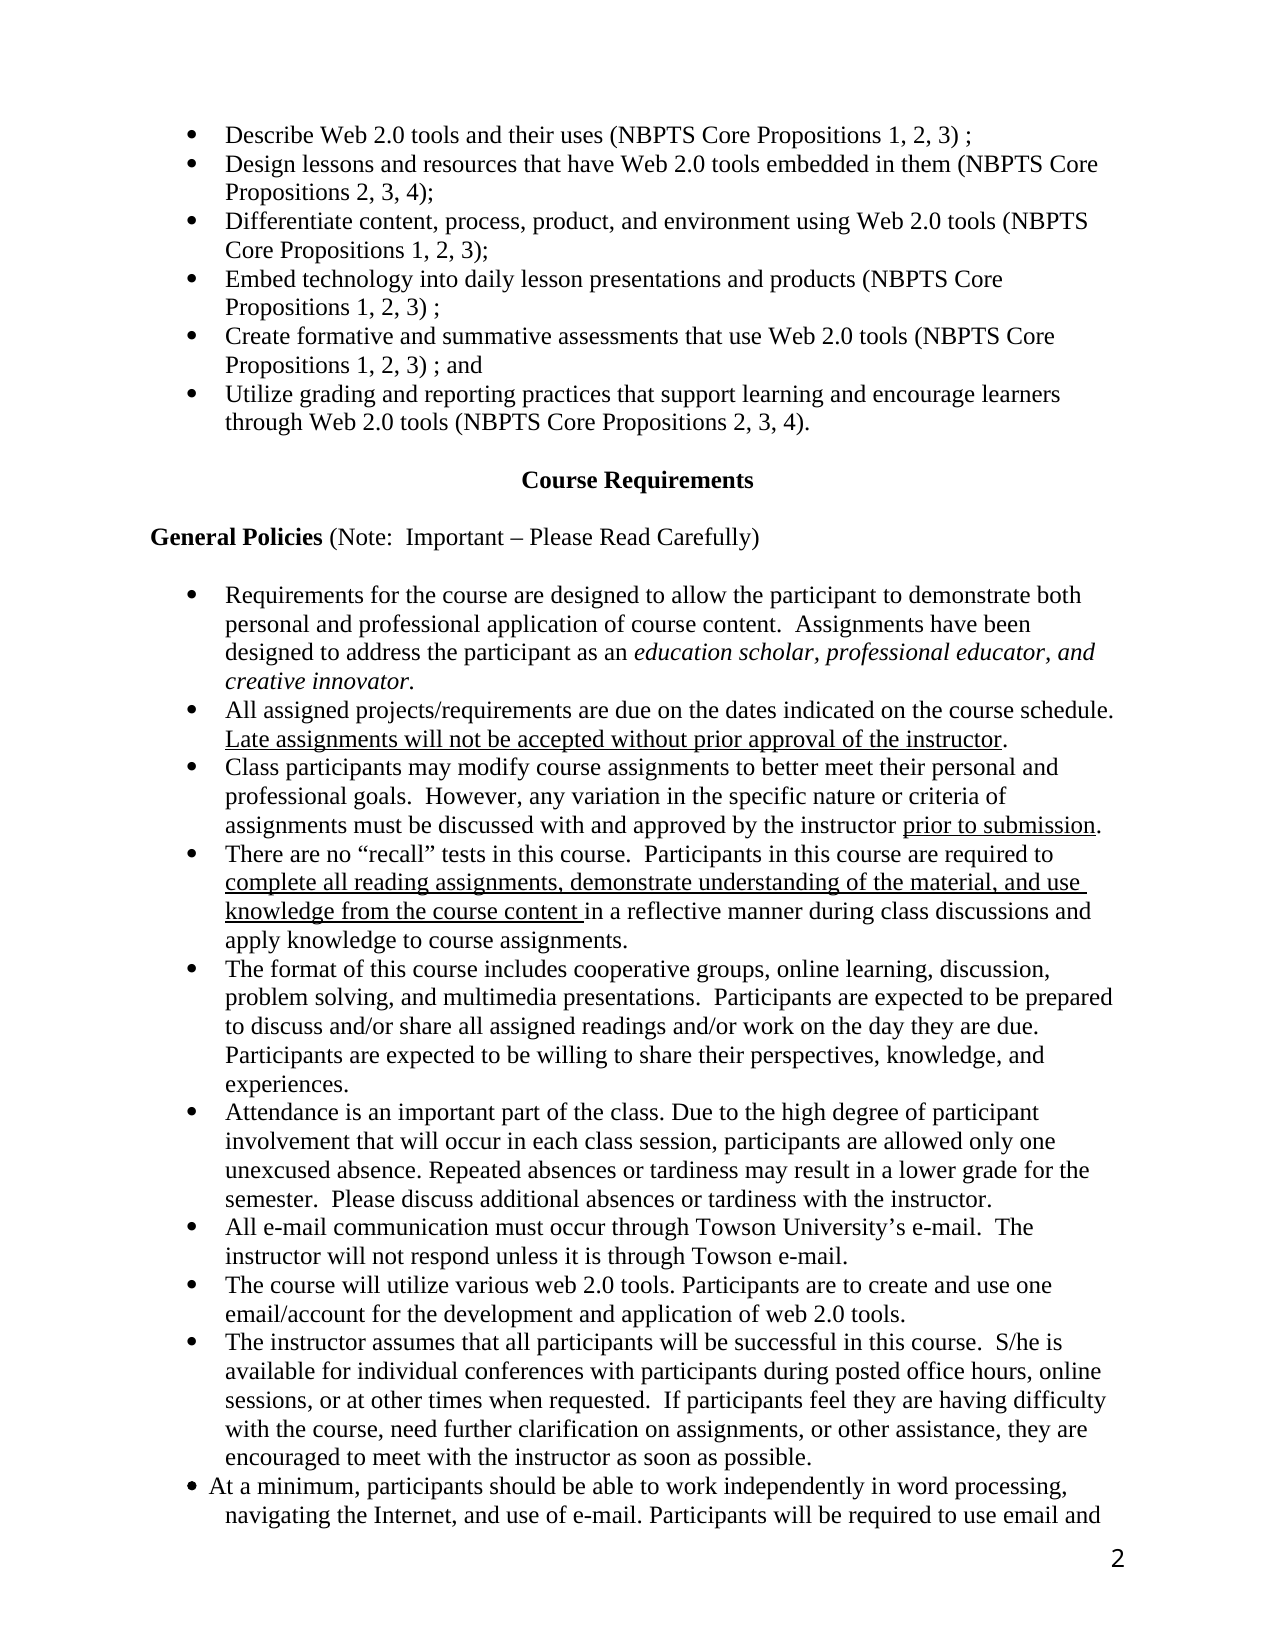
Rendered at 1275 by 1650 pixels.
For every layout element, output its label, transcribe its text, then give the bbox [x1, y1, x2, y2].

text Course Requirements [150, 465, 1125, 494]
list Class participants may modify course assignments to better meet their personal and professional goals. However, any variation in the specific nature or criteria of assignments must be discussed with and approved by the instructor prior to submission. [187, 752, 1125, 839]
list Design lessons and resources that have Web 2.0 tools embedded in them (NBPTS Core Propositions 2, 3, 4); [187, 149, 1125, 206]
list The instructor assumes that all participants will be successful in this course. S/he is available for individual conferences with participants during posted office hours, online sessions, or at other times when requested. If participants feel they are having difficulty with the course, need further clarification on assignments, or other assistance, they are encouraged to meet with the instructor as soon as possible. [187, 1327, 1125, 1471]
list Describe Web 2.0 tools and their uses (NBPTS Core Propositions 1, 2, 3) ; [187, 120, 1125, 149]
text General Policies (Note: Important – Please Read Carefully) [150, 522, 1125, 551]
list There are no “recall” tests in this course. Participants in this course are required to complete all reading assignments, demonstrate understanding of the material, and use knowledge from the course content in a reflective manner during class discussions and apply knowledge to course assignments. [187, 839, 1125, 954]
list Create formative and summative assessments that use Web 2.0 tools (NBPTS Core Propositions 1, 2, 3) ; and [187, 321, 1125, 379]
list All assigned projects/requirements are due on the dates indicated on the course schedule. Late assignments will not be accepted without prior approval of the instructor. [187, 695, 1125, 752]
list Attendance is an important part of the class. Due to the high degree of participant involvement that will occur in each class session, participants are allowed only one unexcused absence. Repeated absences or tardiness may result in a lower grade for the semester. Please discuss additional absences or tardiness with the instructor. [187, 1097, 1125, 1212]
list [187, 1471, 1125, 1529]
list The format of this course includes cooperative groups, online learning, discussion, problem solving, and multimedia presentations. Participants are expected to be prepared to discuss and/or share all assigned readings and/or work on the day they are due. Participants are expected to be willing to share their perspectives, knowledge, and experiences. [187, 954, 1125, 1097]
list Embed technology into daily lesson presentations and products (NBPTS Core Propositions 1, 2, 3) ; [187, 264, 1125, 321]
list Differentiate content, process, product, and environment using Web 2.0 tools (NBPTS Core Propositions 1, 2, 3); [187, 206, 1125, 264]
list Utilize grading and reporting practices that support learning and encourage learners through Web 2.0 tools (NBPTS Core Propositions 2, 3, 4). [187, 379, 1125, 436]
list Requirements for the course are designed to allow the participant to demonstrate both personal and professional application of course content. Assignments have been designed to address the participant as an education scholar, professional educator, and creative innovator. [187, 580, 1125, 695]
list The course will utilize various web 2.0 tools. Participants are to create and use one email/account for the development and application of web 2.0 tools. [187, 1270, 1125, 1327]
list All e-mail communication must occur through Towson University’s e-mail. The instructor will not respond unless it is through Towson e-mail. [187, 1212, 1125, 1270]
